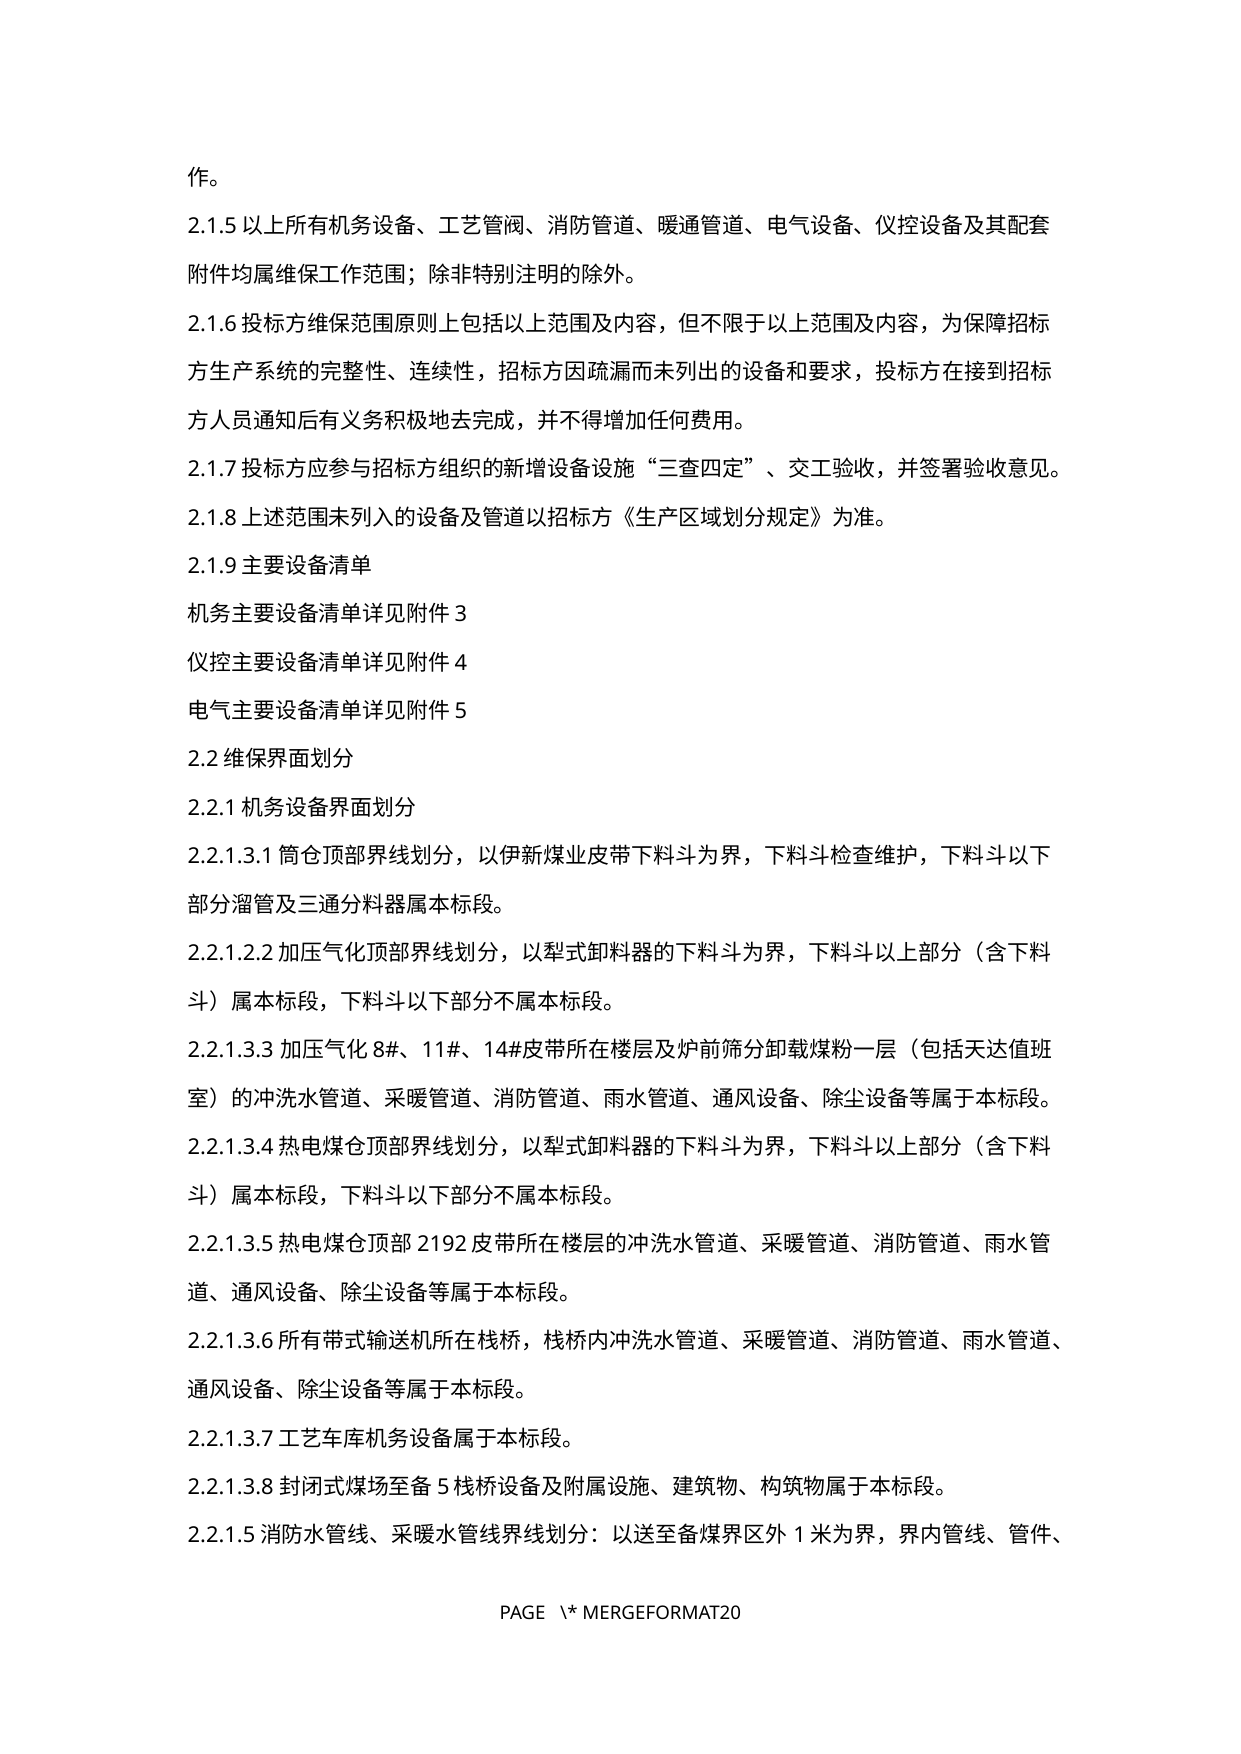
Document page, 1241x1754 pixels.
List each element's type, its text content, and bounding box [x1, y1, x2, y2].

text 2.2.1.3.6所有带式输送机所在栈桥，栈桥内冲洗水管道、采暖管道、消防管道、雨水管道、通风设备、除尘设备等属于本标段。 [187, 1323, 1053, 1404]
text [187, 1517, 1053, 1549]
text 2.1.8上述范围未列入的设备及管道以招标方《生产区域划分规定》为准。 [187, 499, 1053, 532]
text 2.2.1.3.7工艺车库机务设备属于本标段。 [187, 1420, 1053, 1453]
text 2.2.1.3.5热电煤仓顶部2192皮带所在楼层的冲洗水管道、采暖管道、消防管道、雨水管道、通风设备、除尘设备等属于本标段。 [187, 1226, 1053, 1307]
text 2.2.1.3.8 封闭式煤场至备5栈桥设备及附属设施、建筑物、构筑物属于本标段。 [187, 1468, 1053, 1501]
text 2.1.7投标方应参与招标方组织的新增设备设施“三查四定”、交工验收，并签署验收意见。 [187, 451, 1053, 483]
text 电气主要设备清单详见附件5 [187, 693, 1053, 725]
text 仪控主要设备清单详见附件4 [187, 644, 1053, 677]
text 2.1.5以上所有机务设备、工艺管阀、消防管道、暖通管道、电气设备、仪控设备及其配套附件均属维保工作范围；除非特别注明的除外。 [187, 208, 1053, 289]
text 2.2.1.3.1筒仓顶部界线划分，以伊新煤业皮带下料斗为界，下料斗检查维护，下料斗以下部分溜管及三通分料器属本标段。 [187, 838, 1053, 919]
text 机务主要设备清单详见附件3 [187, 596, 1053, 628]
text 2.2.1.3.3 加压气化8#、11#、14#皮带所在楼层及炉前筛分卸载煤粉一层（包括天达值班室）的冲洗水管道、采暖管道、消防管道、雨水管道、通风设备、除尘设备等属于本标段。 [187, 1032, 1053, 1113]
text 2.1.9主要设备清单 [187, 548, 1053, 580]
text 2.2维保界面划分 [187, 741, 1053, 773]
text 2.2.1.3.4热电煤仓顶部界线划分，以犁式卸料器的下料斗为界，下料斗以上部分（含下料斗）属本标段，下料斗以下部分不属本标段。 [187, 1129, 1053, 1210]
text 2.2.1机务设备界面划分 [187, 789, 1053, 822]
text 2.1.6投标方维保范围原则上包括以上范围及内容，但不限于以上范围及内容，为保障招标方生产系统的完整性、连续性，招标方因疏漏而未列出的设备和要求，投标方在接到招标方人员通知后有义务积极地去完成，并不得增加任何费用。 [187, 305, 1053, 435]
text 2.2.1.2.2加压气化顶部界线划分，以犁式卸料器的下料斗为界，下料斗以上部分（含下料斗）属本标段，下料斗以下部分不属本标段。 [187, 935, 1053, 1016]
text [187, 160, 1053, 192]
